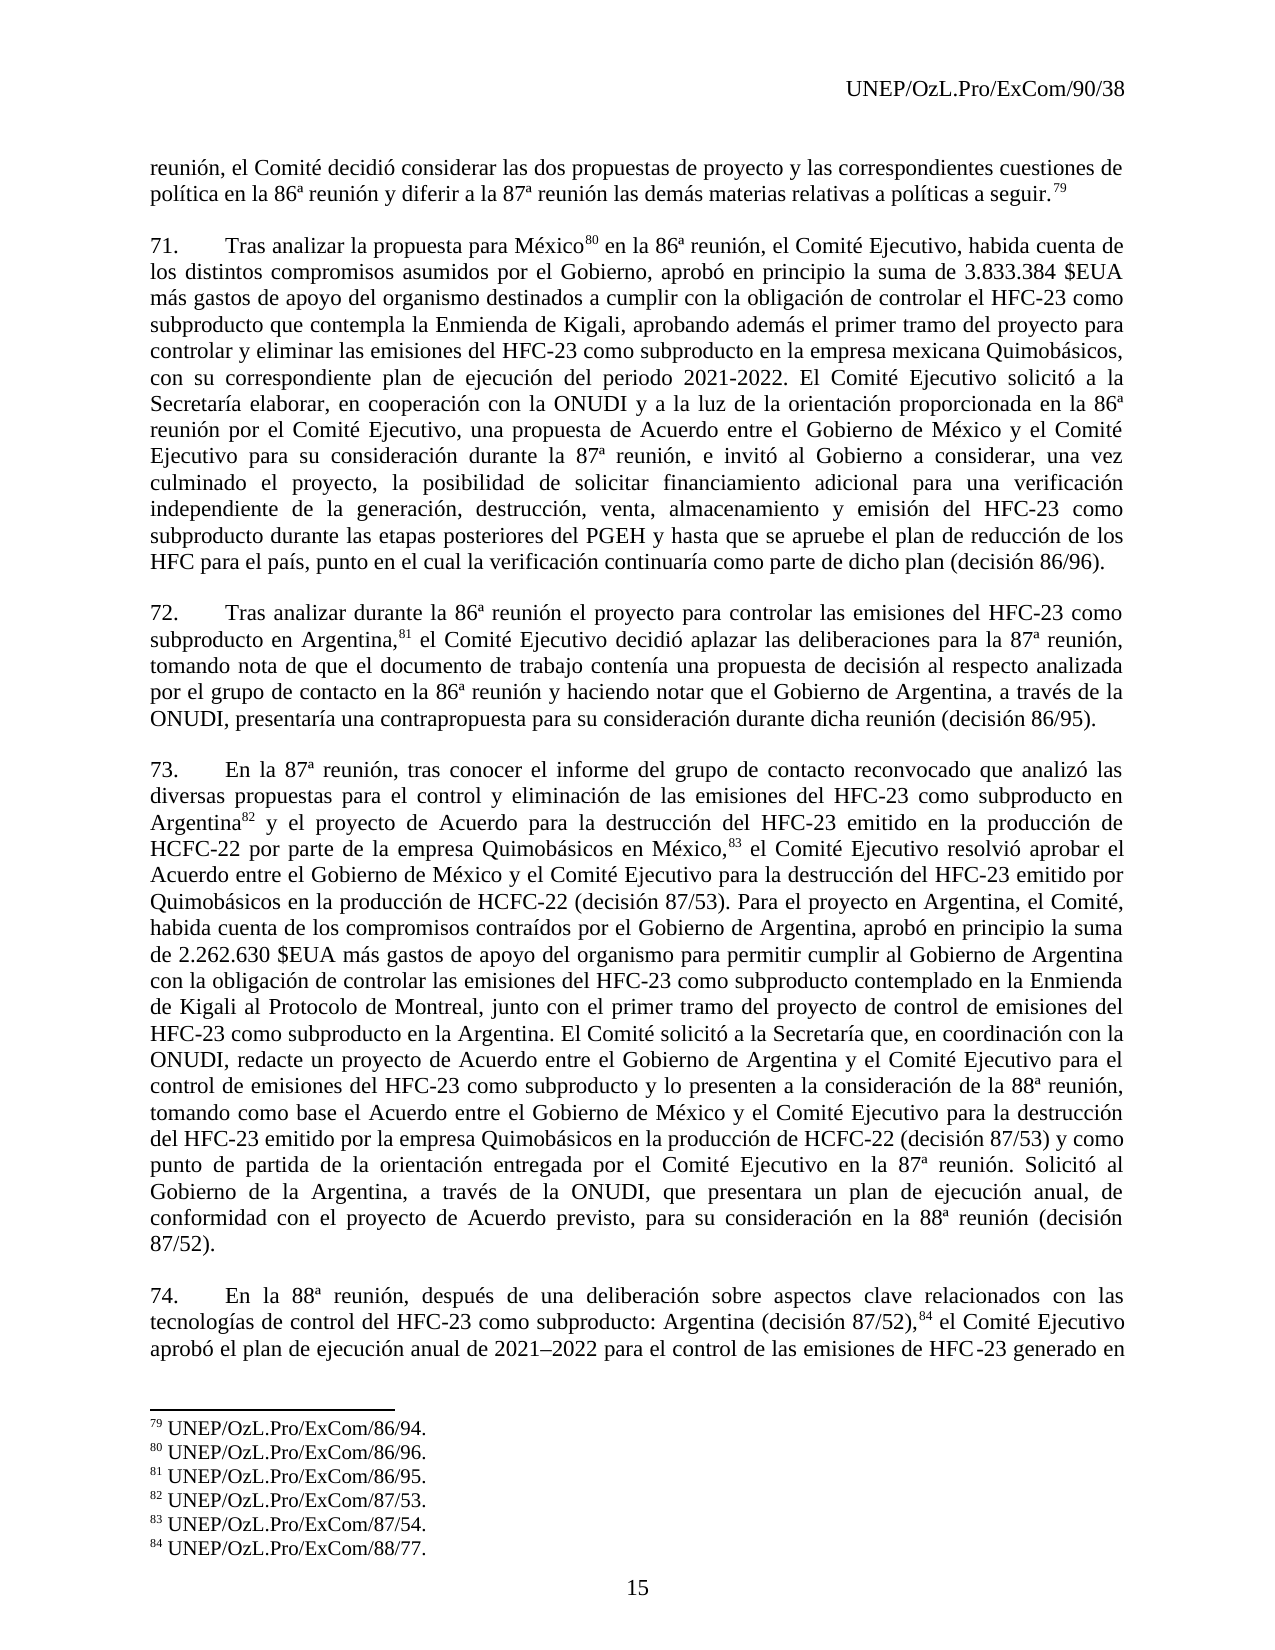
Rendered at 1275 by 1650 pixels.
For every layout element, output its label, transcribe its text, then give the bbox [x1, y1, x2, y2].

subtitle En la 87ª reunión, tras conocer el informe del grupo de contacto reconvocado que analizó las diversas propuestas para el control y eliminación de las emisiones del HFC-23 como subproducto en Argentina y el proyecto de Acuerdo para la destrucción del HFC-23 emitido en la producción de HCFC-22 por parte de la empresa Quimobásicos en México, el Comité Ejecutivo resolvió aprobar el Acuerdo entre el Gobierno de México y el Comité Ejecutivo para la destrucción del HFC-23 emitido por Quimobásicos en la producción de HCFC-22 (decisión 87/53). Para el proyecto en Argentina, el Comité, habida cuenta de los compromisos contraídos por el Gobierno de Argentina, aprobó en principio la suma de 2.262.630 $EUA más gastos de apoyo del organismo para permitir cumplir al Gobierno de Argentina con la obligación de controlar las emisiones del HFC-23 como subproducto contemplado en la Enmienda de Kigali al Protocolo de Montreal, junto con el primer tramo del proyecto de control de emisiones del HFC-23 como subproducto en la Argentina. El Comité solicitó a la Secretaría que, en coordinación con la ONUDI, redacte un proyecto de Acuerdo entre el Gobierno de Argentina y el Comité Ejecutivo para el control de emisiones del HFC-23 como subproducto y lo presenten a la consideración de la 88ª reunión, tomando como base el Acuerdo entre el Gobierno de México y el Comité Ejecutivo para la destrucción del HFC-23 emitido por la empresa Quimobásicos en la producción de HCFC-22 (decisión 87/53) y como punto de partida de la orientación entregada por el Comité Ejecutivo en la 87ª reunión. Solicitó al Gobierno de la Argentina, a través de la ONUDI, que presentara un plan de ejecución anual, de conformidad con el proyecto de Acuerdo previsto, para su consideración en la 88ª reunión (decisión 87/52). [150, 756, 1125, 1257]
subtitle Tras analizar durante la 86ª reunión el proyecto para controlar las emisiones del HFC-23 como subproducto en Argentina, el Comité Ejecutivo decidió aplazar las deliberaciones para la 87ª reunión, tomando nota de que el documento de trabajo contenía una propuesta de decisión al respecto analizada por el grupo de contacto en la 86ª reunión y haciendo notar que el Gobierno de Argentina, a través de la ONUDI, presentaría una contrapropuesta para su consideración durante dicha reunión (decisión 86/95). [150, 599, 1125, 731]
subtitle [150, 1282, 1125, 1361]
subtitle Tras analizar la propuesta para México en la 86ª reunión, el Comité Ejecutivo, habida cuenta de los distintos compromisos asumidos por el Gobierno, aprobó en principio la suma de 3.833.384 $EUA más gastos de apoyo del organismo destinados a cumplir con la obligación de controlar el HFC-23 como subproducto que contempla la Enmienda de Kigali, aprobando además el primer tramo del proyecto para controlar y eliminar las emisiones del HFC-23 como subproducto en la empresa mexicana Quimobásicos, con su correspondiente plan de ejecución del periodo 2021-2022. El Comité Ejecutivo solicitó a la Secretaría elaborar, en cooperación con la ONUDI y a la luz de la orientación proporcionada en la 86ª reunión por el Comité Ejecutivo, una propuesta de Acuerdo entre el Gobierno de México y el Comité Ejecutivo para su consideración durante la 87ª reunión, e invitó al Gobierno a considerar, una vez culminado el proyecto, la posibilidad de solicitar financiamiento adicional para una verificación independiente de la generación, destrucción, venta, almacenamiento y emisión del HFC-23 como subproducto durante las etapas posteriores del PGEH y hasta que se apruebe el plan de reducción de los HFC para el país, punto en el cual la verificación continuaría como parte de dicho plan (decisión 86/96). [150, 232, 1125, 574]
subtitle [150, 154, 1125, 207]
